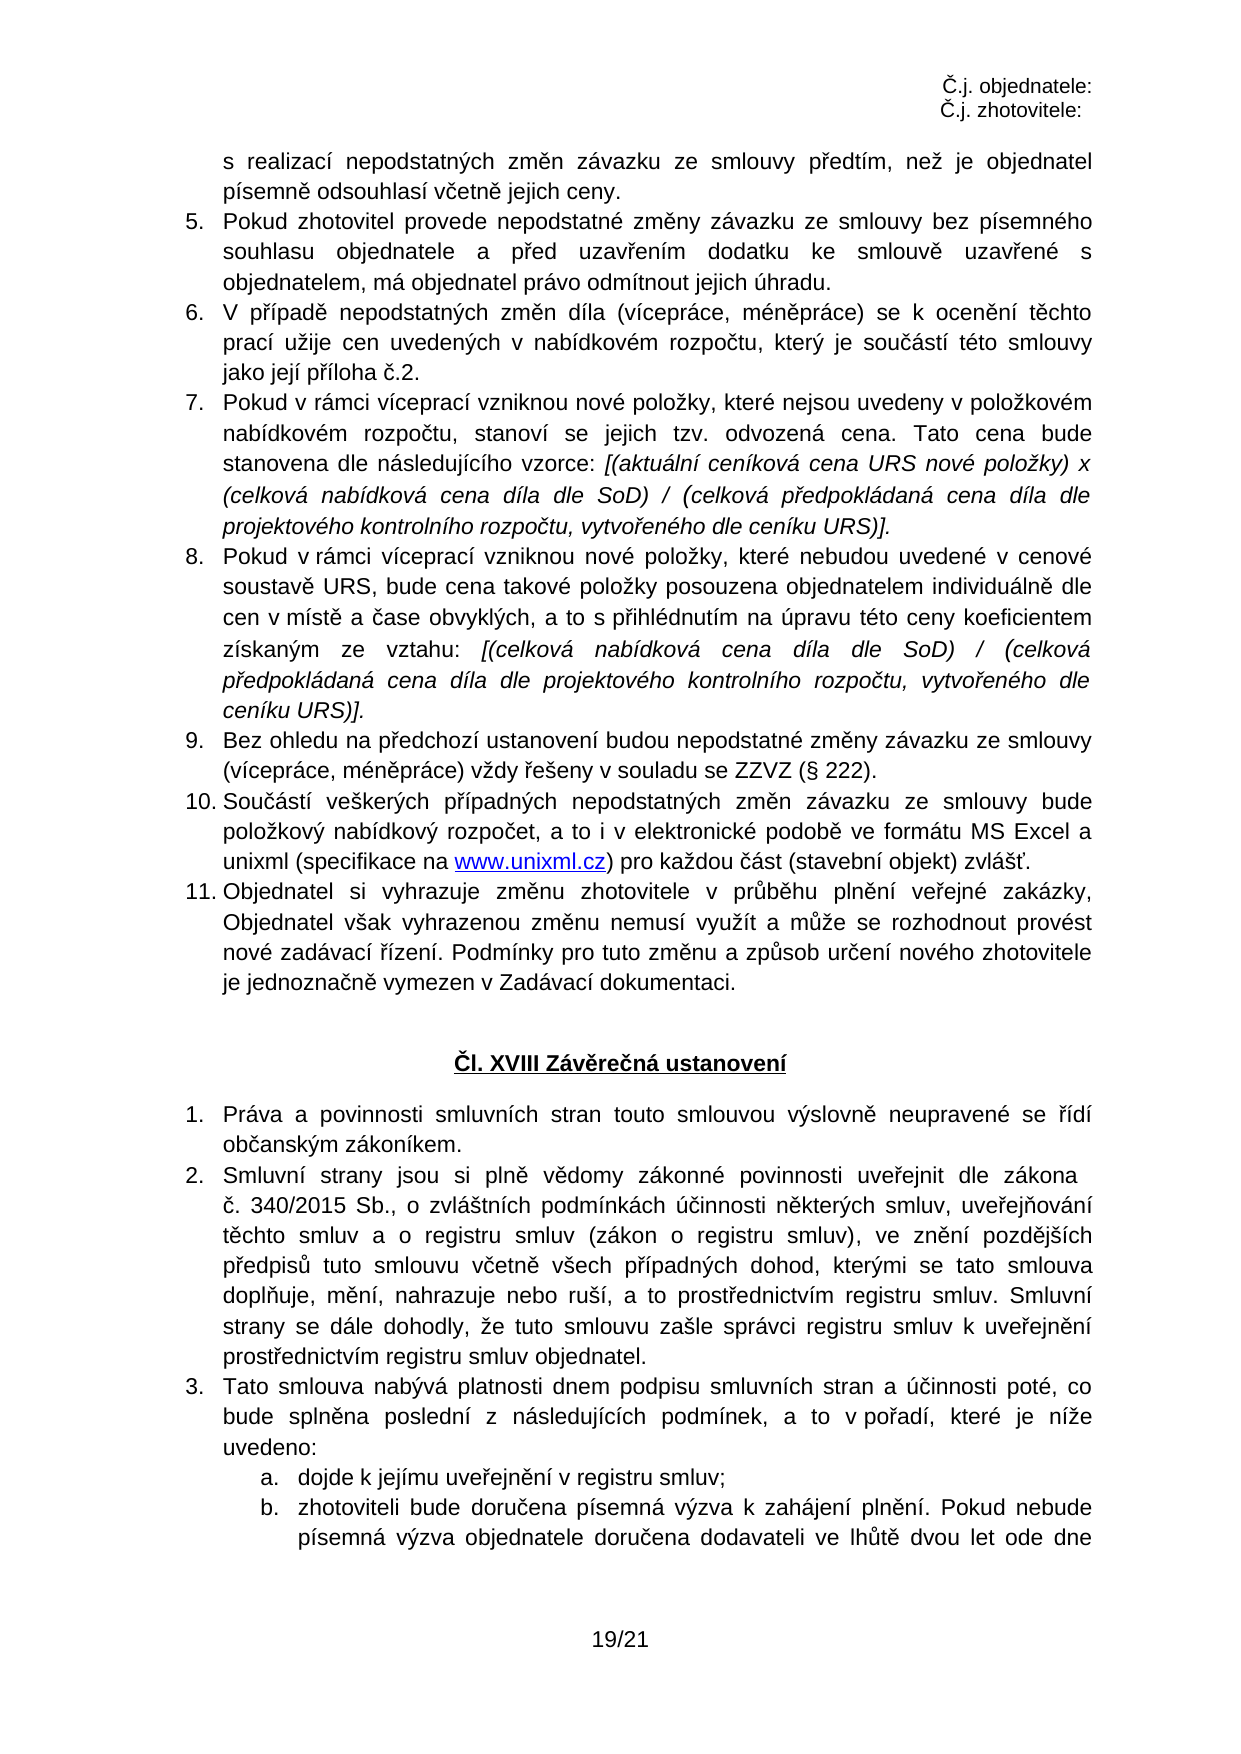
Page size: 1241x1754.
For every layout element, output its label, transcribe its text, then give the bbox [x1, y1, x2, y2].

list Pokud zhotovitel provede nepodstatné změny závazku ze smlouvy bez písemného souhlasu objednatele a před uzavřením dodatku ke smlouvě uzavřené s objednatelem, má objednatel právo odmítnout jejich úhradu. [185, 208, 1093, 295]
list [260, 1494, 1093, 1550]
list Pokud v rámci víceprací vzniknou nové položky, které nejsou uvedeny v položkovém nabídkovém rozpočtu, stanoví se jejich tzv. odvozená cena. Tato cena bude stanovena dle následujícího vzorce: [(aktuální ceníková cena URS nové položky) x (celková nabídková cena díla dle SoD) / (celková předpokládaná cena díla dle projektového kontrolního rozpočtu, vytvořeného dle ceníku URS)]. [185, 389, 1093, 539]
list V případě nepodstatných změn díla (vícepráce, méněpráce) se k ocenění těchto prací užije cen uvedených v nabídkovém rozpočtu, který je součástí této smlouvy jako její příloha č.2. [185, 299, 1093, 385]
list Bez ohledu na předchozí ustanovení budou nepodstatné změny závazku ze smlouvy (vícepráce, méněpráce) vždy řešeny v souladu se ZZVZ (§ 222). [185, 727, 1093, 784]
text Čl. XVIII Závěrečná ustanovení [148, 1050, 1093, 1076]
list Součástí veškerých případných nepodstatných změn závazku ze smlouvy bude položkový nabídkový rozpočet, a to i v elektronické podobě ve formátu MS Excel a unixml (specifikace na www.unixml.cz) pro každou část (stavební objekt) zvlášť. [185, 788, 1093, 874]
list Smluvní strany jsou si plně vědomy zákonné povinnosti uveřejnit dle zákona č. 340/2015 Sb., o zvláštních podmínkách účinnosti některých smluv, uveřejňování těchto smluv a o registru smluv (zákon o registru smluv), ve znění pozdějších předpisů tuto smlouvu včetně všech případných dohod, kterými se tato smlouva doplňuje, mění, nahrazuje nebo ruší, a to prostřednictvím registru smluv. Smluvní strany se dále dohodly, že tuto smlouvu zašle správci registru smluv k uveřejnění prostřednictvím registru smluv objednatel. [185, 1162, 1093, 1369]
list Práva a povinnosti smluvních stran touto smlouvou výslovně neupravené se řídí občanským zákoníkem. [185, 1101, 1093, 1158]
list Pokud v rámci víceprací vzniknou nové položky, které nebudou uvedené v cenové soustavě URS, bude cena takové položky posouzena objednatelem individuálně dle cen v místě a čase obvyklých, a to s přihlédnutím na úpravu této ceny koeficientem získaným ze vztahu: [(celková nabídková cena díla dle SoD) / (celková předpokládaná cena díla dle projektového kontrolního rozpočtu, vytvořeného dle ceníku URS)]. [185, 543, 1093, 723]
list Tato smlouva nabývá platnosti dnem podpisu smluvních stran a účinnosti poté, co bude splněna poslední z následujících podmínek, a to v pořadí, které je níže uvedeno: [185, 1373, 1093, 1460]
list dojde k jejímu uveřejnění v registru smluv; [260, 1464, 1093, 1490]
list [185, 148, 1093, 204]
list Objednatel si vyhrazuje změnu zhotovitele v průběhu plnění veřejné zakázky, Objednatel však vyhrazenou změnu nemusí využít a může se rozhodnout provést nové zadávací řízení. Podmínky pro tuto změnu a způsob určení nového zhotovitele je jednoznačně vymezen v Zadávací dokumentaci. [185, 878, 1093, 995]
